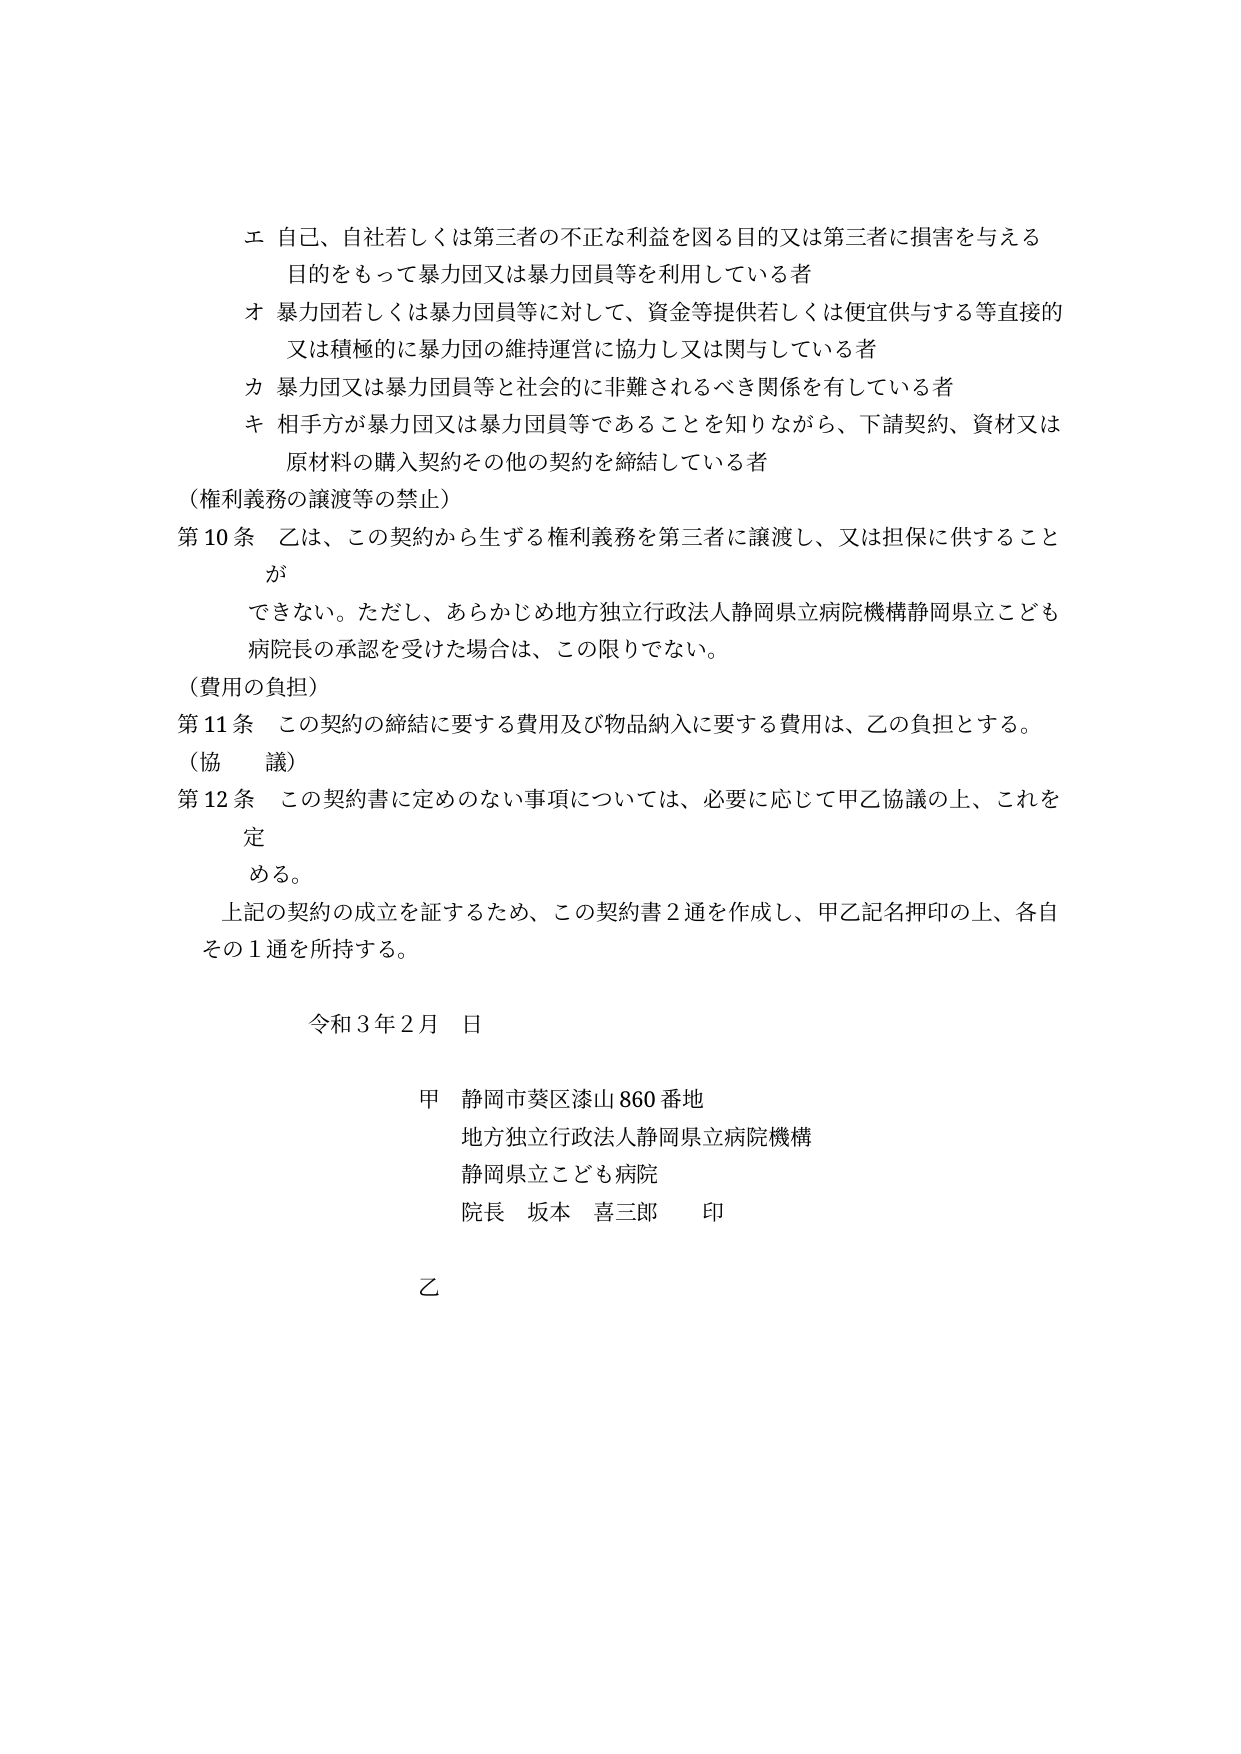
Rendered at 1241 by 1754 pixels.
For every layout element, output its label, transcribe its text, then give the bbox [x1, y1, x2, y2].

text 上記の契約の成立を証するため、この契約書２通を作成し、甲乙記名押印の上、各自 [177, 892, 1063, 929]
text める。 [248, 854, 1063, 892]
text 静岡県立こども病院 [177, 1154, 1063, 1192]
text （費用の負担） [177, 667, 1063, 704]
text 甲 静岡市葵区漆山860番地 [177, 1079, 1063, 1117]
text 院長 坂本 喜三郎 印 [177, 1192, 1063, 1229]
text （権利義務の譲渡等の禁止） [177, 479, 1063, 517]
text エ 自己、自社若しくは第三者の不正な利益を図る目的又は第三者に損害を与える [177, 217, 1063, 254]
text できない。ただし、あらかじめ地方独立行政法人静岡県立病院機構静岡県立こども [248, 592, 1063, 629]
text （協 議） [177, 742, 1063, 779]
text 令和３年２月 日 [177, 1004, 1063, 1042]
text 第12条 この契約書に定めのない事項については、必要に応じて甲乙協議の上、これを定 [177, 779, 1063, 854]
text 目的をもって暴力団又は暴力団員等を利用している者 [177, 254, 1063, 292]
text 乙 [177, 1267, 1063, 1304]
text カ 暴力団又は暴力団員等と社会的に非難されるべき関係を有している者 [177, 367, 1063, 404]
text オ 暴力団若しくは暴力団員等に対して、資金等提供若しくは便宜供与する等直接的又は積極的に暴力団の維持運営に協力し又は関与している者 [243, 292, 1063, 367]
text 病院長の承認を受けた場合は、この限りでない。 [248, 629, 1063, 667]
text 第10条 乙は、この契約から生ずる権利義務を第三者に譲渡し、又は担保に供することが [177, 517, 1063, 592]
text その１通を所持する。 [201, 929, 1063, 967]
text キ 相手方が暴力団又は暴力団員等であることを知りながら、下請契約、資材又は原材料の購入契約その他の契約を締結している者 [243, 404, 1063, 479]
text 地方独立行政法人静岡県立病院機構 [177, 1117, 1063, 1154]
text 第11条 この契約の締結に要する費用及び物品納入に要する費用は、乙の負担とする。 [177, 704, 1063, 742]
